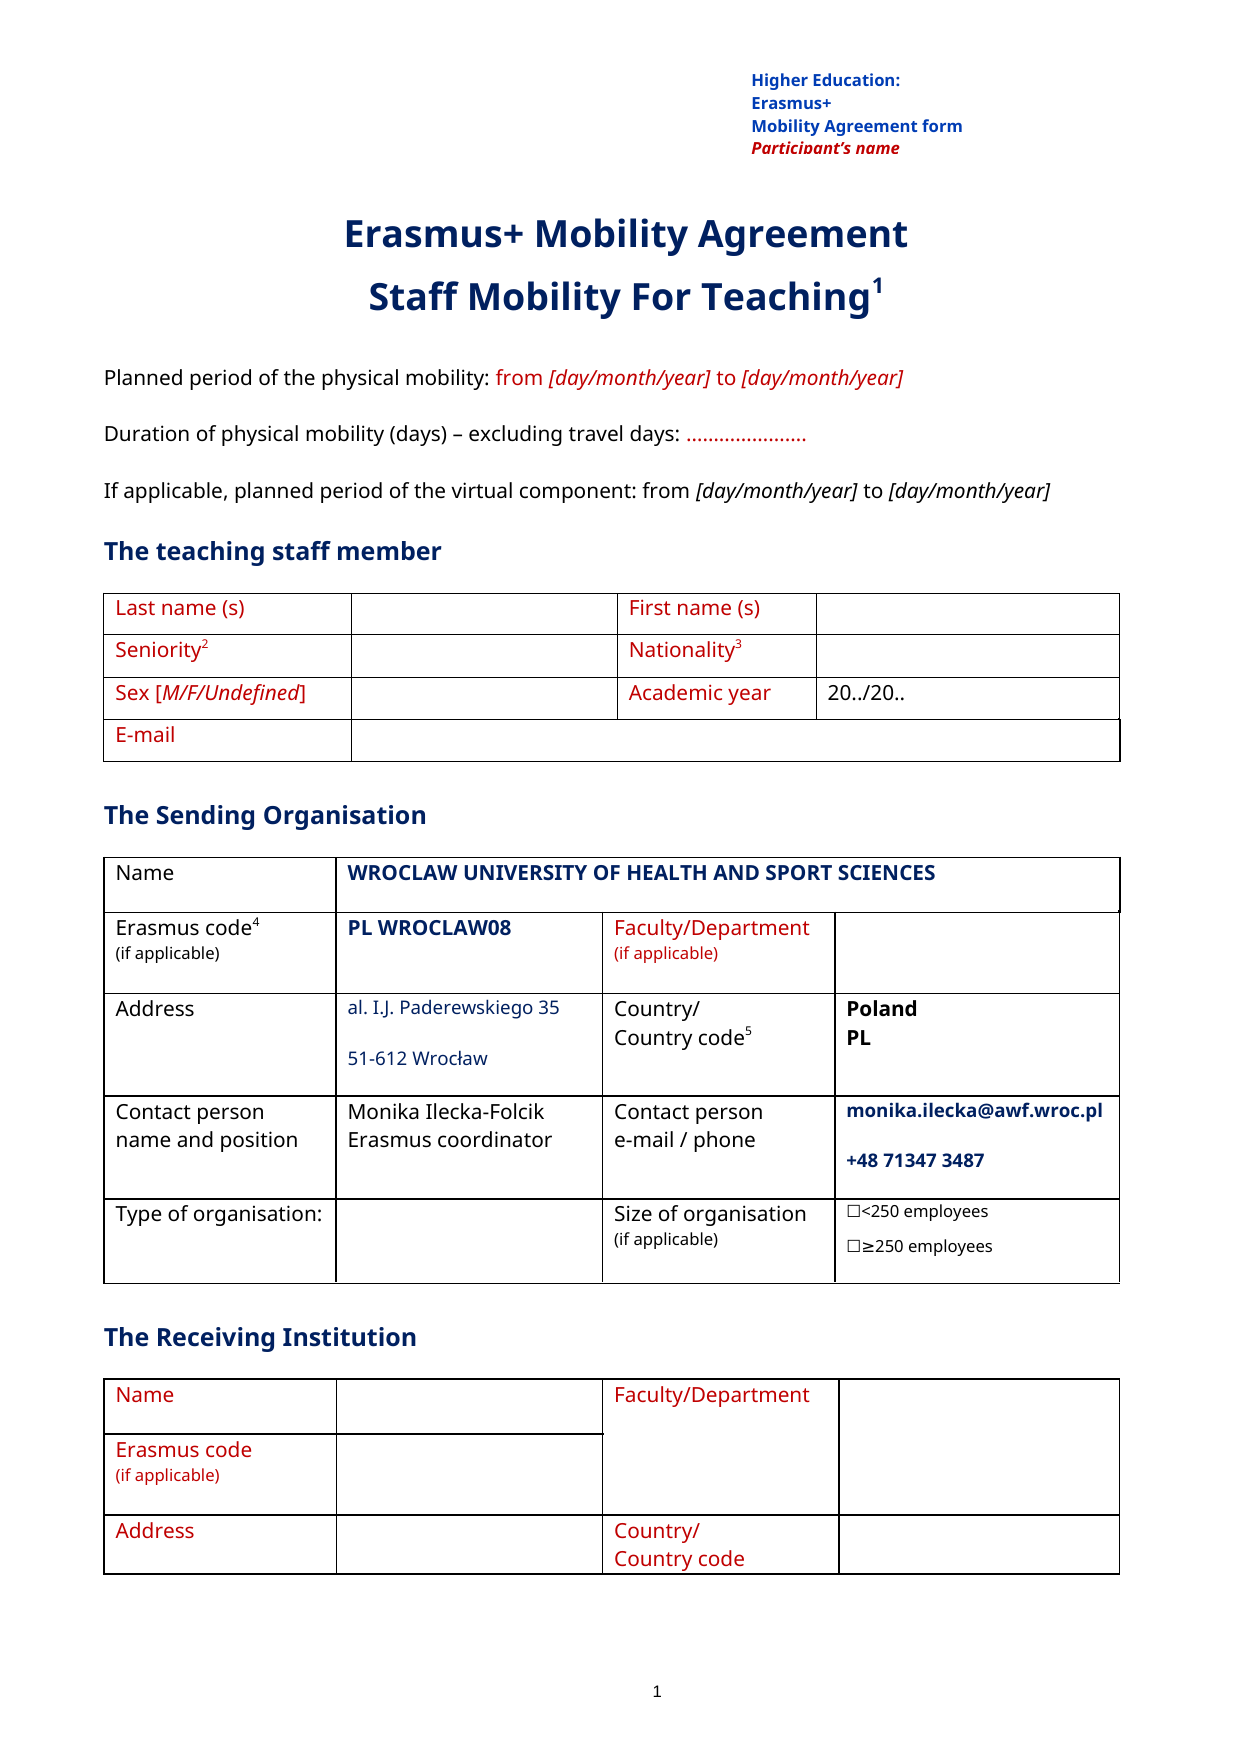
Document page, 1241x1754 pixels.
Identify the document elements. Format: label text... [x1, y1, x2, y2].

table_header [840, 1380, 1119, 1514]
table_cell Type of organisation: [105, 1200, 335, 1282]
text Planned period of the physical mobility: from [day/month/year] to [day/month/year] [103, 363, 1152, 391]
table_cell al. I.J. Paderewskiego 35 51-612 Wrocław [337, 994, 602, 1095]
table_cell [352, 720, 1119, 761]
table_cell 20../20.. [817, 678, 1119, 719]
table_cell [352, 635, 617, 677]
table_cell [352, 678, 617, 719]
table_cell [836, 913, 1119, 993]
table_cell Size of organisation (if applicable) [603, 1200, 834, 1282]
text Staff Mobility For Teaching [103, 271, 1149, 322]
table_header Faculty/Department [603, 1380, 838, 1514]
text Erasmus+ Mobility Agreement [103, 207, 1149, 258]
table_cell Poland PL [836, 994, 1119, 1095]
table_header Last name (s) [104, 594, 351, 634]
table_cell Seniority [104, 635, 351, 677]
table_header First name (s) [618, 594, 816, 634]
table_header [337, 1380, 602, 1433]
table_header [817, 594, 1119, 634]
text If applicable, planned period of the virtual component: from [day/month/year] to [day/month/year] [103, 476, 1152, 505]
table_cell Contact person name and position [105, 1097, 335, 1198]
table_cell [817, 635, 1119, 677]
table_header Name [105, 1380, 336, 1433]
table_cell Sex [M/F/Undefined] [104, 678, 351, 719]
table_cell Address [105, 1516, 336, 1573]
text The Sending Organisation [103, 797, 1240, 832]
table_cell Nationality [618, 635, 816, 677]
text Duration of physical mobility (days) – excluding travel days: …………………. [103, 419, 1152, 448]
table_cell Monika Ilecka-Folcik Erasmus coordinator [337, 1097, 602, 1198]
table_cell Address [105, 994, 335, 1095]
table_cell PL WROCLAW08 [337, 913, 602, 993]
table_cell [840, 1516, 1119, 1573]
table_cell Academic year [618, 678, 816, 719]
table_header Name [105, 858, 335, 912]
table_cell Contact person e-mail / phone [603, 1097, 834, 1198]
table_cell [337, 1200, 602, 1282]
text The Receiving Institution [103, 1319, 1240, 1353]
table_header WROCLAW UNIVERSITY OF HEALTH AND SPORT SCIENCES [337, 858, 1119, 912]
table_cell Faculty/Department (if applicable) [603, 913, 834, 993]
table_cell <250 employees ≥250 employees [836, 1200, 1119, 1282]
table_header [352, 594, 617, 634]
table_cell E-mail [104, 720, 351, 761]
text The teaching staff member [103, 533, 1240, 567]
table_cell [337, 1516, 602, 1573]
table_cell Country/ Country code [603, 994, 834, 1095]
table_cell [337, 1435, 602, 1514]
table_cell monika.ilecka@awf.wroc.pl +48 71347 3487 [836, 1097, 1119, 1198]
